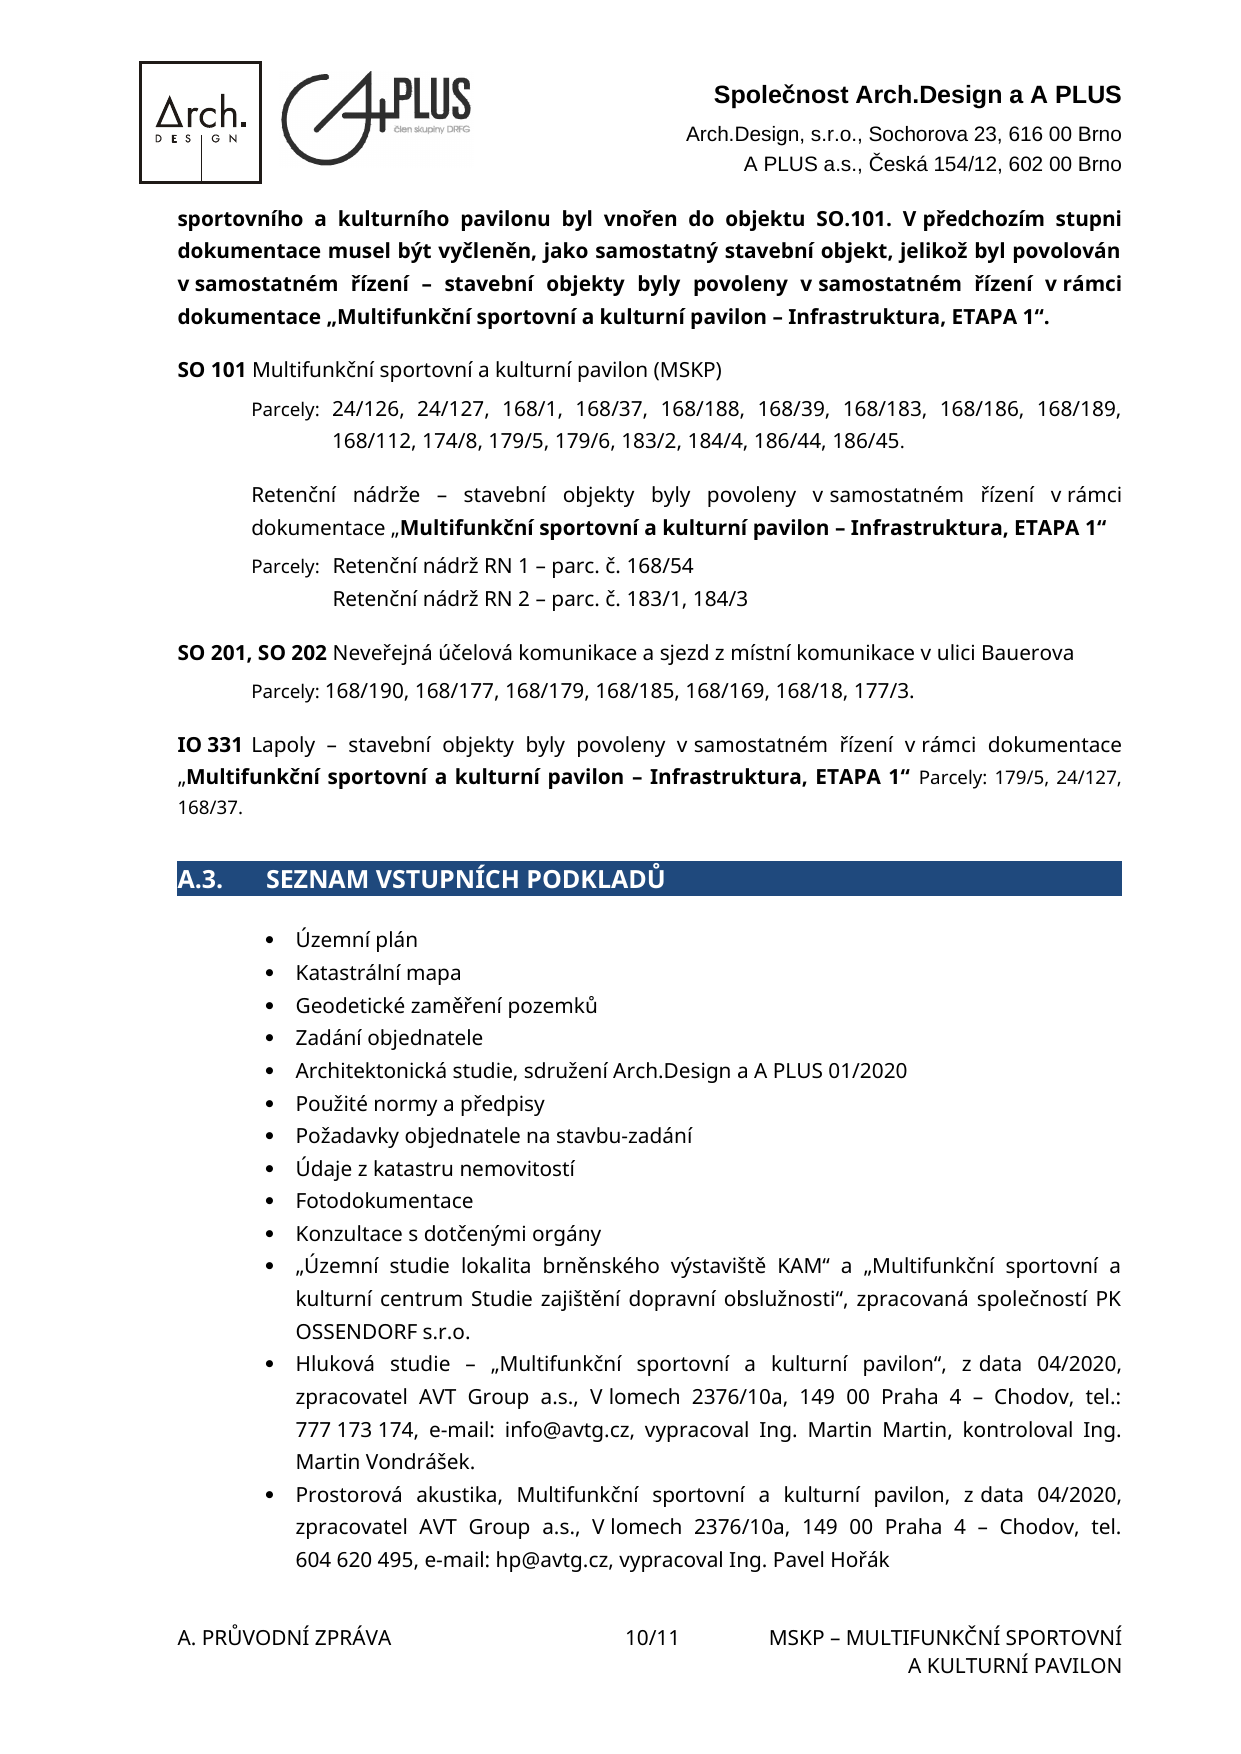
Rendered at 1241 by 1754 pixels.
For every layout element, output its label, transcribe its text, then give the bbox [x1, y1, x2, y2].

list „Územní studie lokalita brněnského výstaviště KAM“ a „Multifunkční sportovní a kulturní centrum Studie zajištění dopravní obslužnosti“, zpracovaná společností PK OSSENDORF s.r.o. [266, 1252, 1122, 1345]
text SO 201, SO 202 Neveřejná účelová komunikace a sjezd z místní komunikace v ulici Bauerova [177, 638, 1122, 666]
text Parcely: 168/190, 168/177, 168/179, 168/185, 168/169, 168/18, 177/3. [251, 676, 1122, 705]
text Parcely: Retenční nádrž RN 1 – parc. č. 168/54 Retenční nádrž RN 2 – parc. č. 183/1, 184/3 [251, 552, 1122, 613]
list Územní plán [266, 926, 1122, 954]
list Zadání objednatele [266, 1023, 1122, 1052]
text IO 331 Lapoly – stavební objekty byly povoleny v samostatném řízení v rámci dokumentace „Multifunkční sportovní a kulturní pavilon – Infrastruktura, ETAPA 1“ Parcely: 179/5, 24/127, 168/37. [177, 730, 1122, 820]
list Geodetické zaměření pozemků [266, 991, 1122, 1019]
text SO 101 Multifunkční sportovní a kulturní pavilon (MSKP) [177, 355, 1122, 384]
list Fotodokumentace [266, 1186, 1122, 1215]
list Katastrální mapa [266, 958, 1122, 987]
list Architektonická studie, sdružení Arch.Design a A PLUS 01/2020 [266, 1056, 1122, 1084]
picture [278, 71, 474, 168]
text Parcely: 24/126, 24/127, 168/1, 168/37, 168/188, 168/39, 168/183, 168/186, 168/189, 168/112, 174/8, 179/5, 179/6, 183/2, 184/4, 186/44, 186/45. [251, 394, 1122, 455]
list Hluková studie – „Multifunkční sportovní a kulturní pavilon“, z data 04/2020, zpracovatel AVT Group a.s., V lomech 2376/10a, 149 00 Praha 4 – Chodov, tel.: 777 173 174, e-mail: info@avtg.cz, vypracoval Ing. Martin Martin, kontroloval Ing. Martin Vondrášek. [266, 1349, 1122, 1476]
subtitle Seznam vstupních podkladů [177, 861, 1122, 896]
list Údaje z katastru nemovitostí [266, 1154, 1122, 1182]
list Prostorová akustika, Multifunkční sportovní a kulturní pavilon, z data 04/2020, zpracovatel AVT Group a.s., V lomech 2376/10a, 149 00 Praha 4 – Chodov, tel. 604 620 495, e-mail: hp@avtg.cz, vypracoval Ing. Pavel Hořák [266, 1480, 1122, 1573]
list Použité normy a předpisy [266, 1089, 1122, 1117]
list Konzultace s dotčenými orgány [266, 1219, 1122, 1247]
list Požadavky objednatele na stavbu-zadání [266, 1121, 1122, 1150]
text Retenční nádrže – stavební objekty byly povoleny v samostatném řízení v rámci dokumentace „Multifunkční sportovní a kulturní pavilon – Infrastruktura, ETAPA 1“ [251, 480, 1122, 541]
